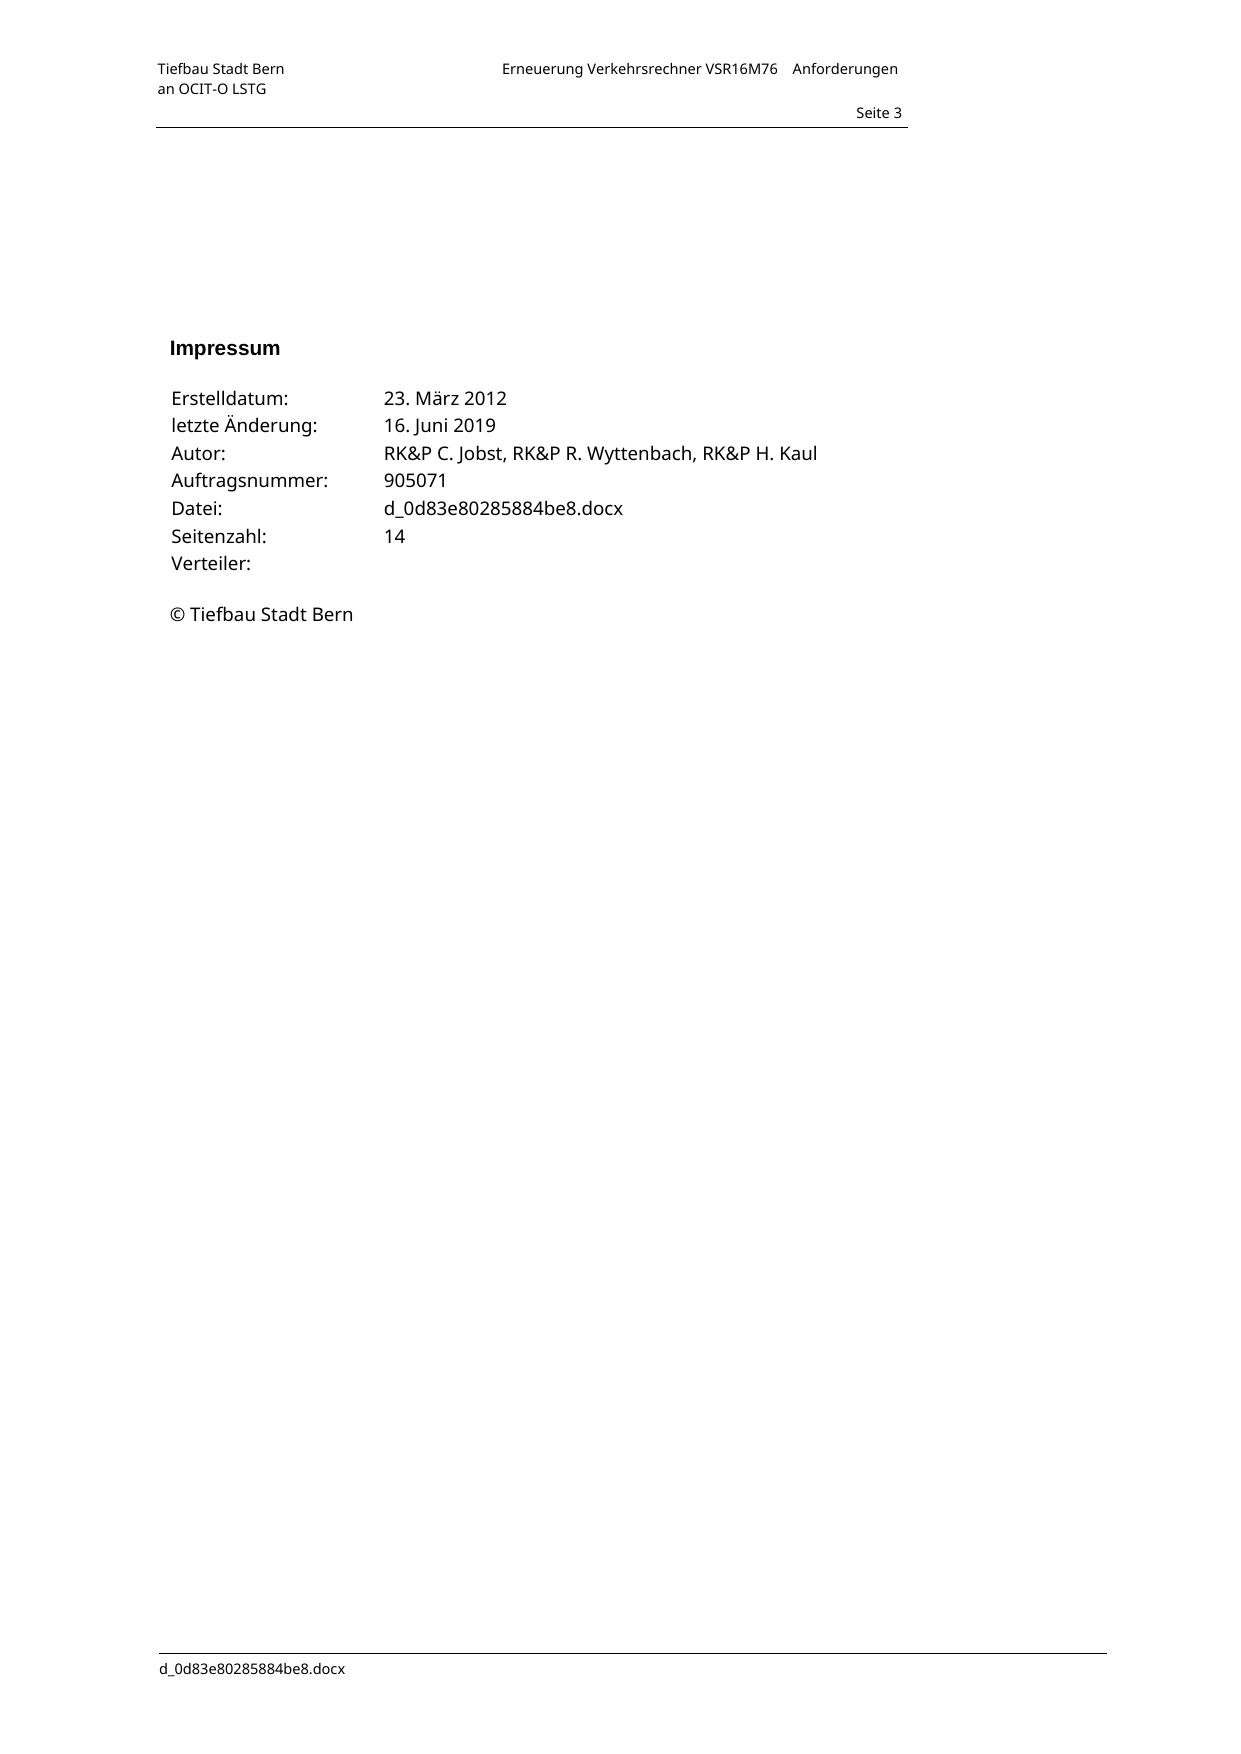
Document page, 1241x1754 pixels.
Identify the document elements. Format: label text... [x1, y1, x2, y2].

table_cell Impressum Erstelldatum: 23. März 2012 letzte Änderung: 16. Juni 2019 Autor: RK&P C. Jobst, RK&P R. Wyttenbach, RK&P H. Kaul Auftragsnummer: 905071 Datei: Anhang_08_AnforderungenOCIT-O_v03-00-01.docx Seitenzahl: 14 Verteiler: © Tiefbau Stadt Bern [162, 207, 1079, 641]
